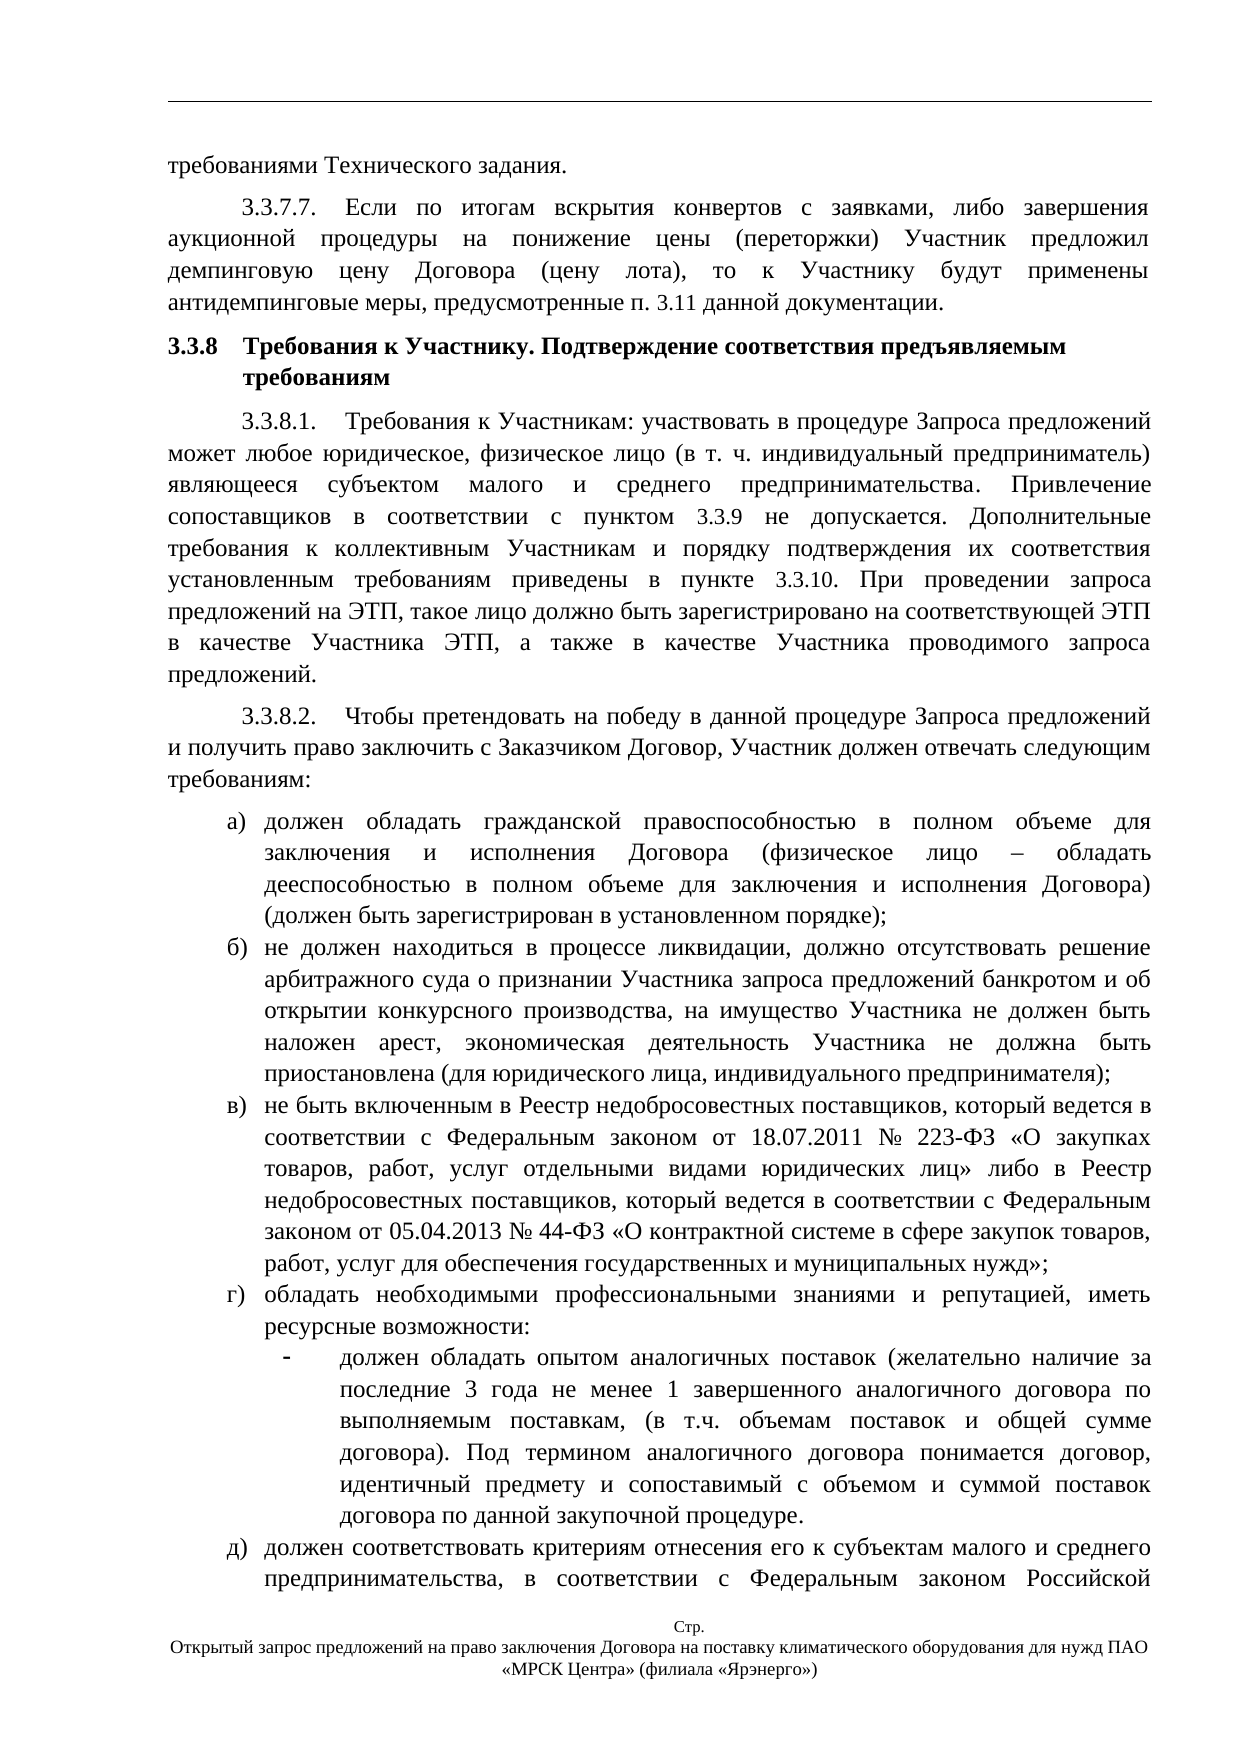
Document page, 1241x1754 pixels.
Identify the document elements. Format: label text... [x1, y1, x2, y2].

list не быть включенным в Реестр недобросовестных поставщиков, который ведется в соответствии с Федеральным законом от 18.07.2011 № 223-ФЗ «О закупках товаров, работ, услуг отдельными видами юридических лиц» либо в Реестр недобросовестных поставщиков, который ведется в соответствии с Федеральным законом от 05.04.2013 № 44-ФЗ «О контрактной системе в сфере закупок товаров, работ, услуг для обеспечения государственных и муниципальных нужд»; [227, 1090, 1152, 1277]
list Чтобы претендовать на победу в данной процедуре Запроса предложений и получить право заключить с Заказчиком Договор, Участник должен отвечать следующим требованиям: [168, 701, 1152, 793]
subtitle Требования к Участнику. Подтверждение соответствия предъявляемым требованиям [168, 331, 1152, 391]
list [227, 1532, 1152, 1592]
list должен обладать опытом аналогичных поставок (желательно наличие за последние 3 года не менее 1 завершенного аналогичного договора по выполняемым поставкам, (в т.ч. объемам поставок и общей сумме договора). Под термином аналогичного договора понимается договор, идентичный предмету и сопоставимый с объемом и суммой поставок договора по данной закупочной процедуре. [282, 1342, 1152, 1529]
list Если по итогам вскрытия конвертов с заявками, либо завершения аукционной процедуры на понижение цены (переторжки) Участник предложил демпинговую цену Договора (цену лота), то к Участнику будут применены антидемпинговые меры, предусмотренные п. 3.11 данной документации. [168, 192, 1150, 315]
list должен обладать гражданской правоспособностью в полном объеме для заключения и исполнения Договора (физическое лицо – обладать дееспособностью в полном объеме для заключения и исполнения Договора) (должен быть зарегистрирован в установленном порядке); [227, 806, 1152, 929]
list обладать необходимыми профессиональными знаниями и репутацией, иметь ресурсные возможности: [227, 1279, 1152, 1340]
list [168, 150, 1150, 179]
list Требования к Участникам: участвовать в процедуре Запроса предложений может любое юридическое, физическое лицо (в т. ч. индивидуальный предприниматель) являющееся субъектом малого и среднего предпринимательства. Привлечение сопоставщиков в соответствии с пунктом 3.3.9 не допускается. Дополнительные требования к коллективным Участникам и порядку подтверждения их соответствия установленным требованиям приведены в пункте 3.3.10. При проведении запроса предложений на ЭТП, такое лицо должно быть зарегистрировано на соответствующей ЭТП в качестве Участника ЭТП, а также в качестве Участника проводимого запроса предложений. [168, 406, 1152, 688]
list не должен находиться в процессе ликвидации, должно отсутствовать решение арбитражного суда о признании Участника запроса предложений банкротом и об открытии конкурсного производства, на имущество Участника не должен быть наложен арест, экономическая деятельность Участника не должна быть приостановлена (для юридического лица, индивидуального предпринимателя); [227, 932, 1152, 1087]
